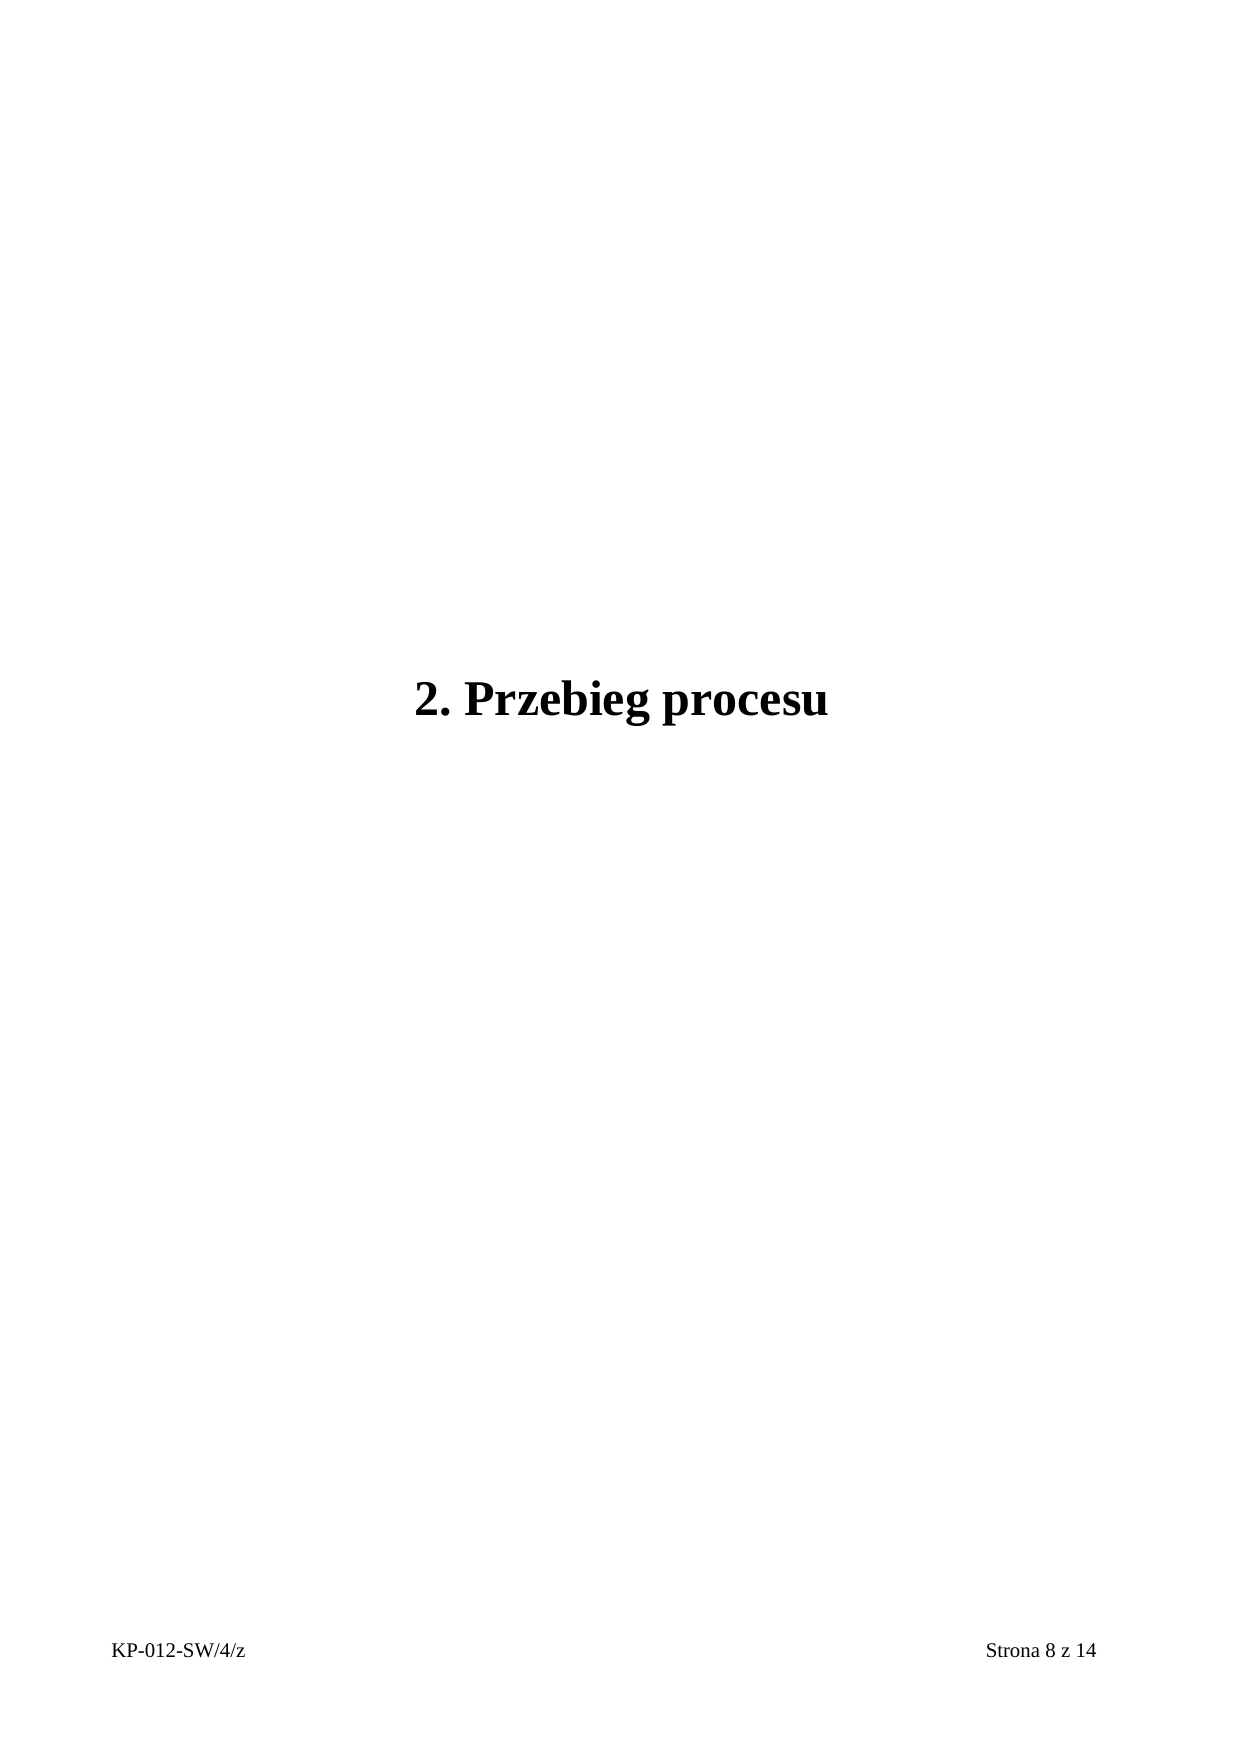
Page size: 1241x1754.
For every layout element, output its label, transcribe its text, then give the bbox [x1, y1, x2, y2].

text 2. Przebieg procesu [118, 669, 1125, 726]
